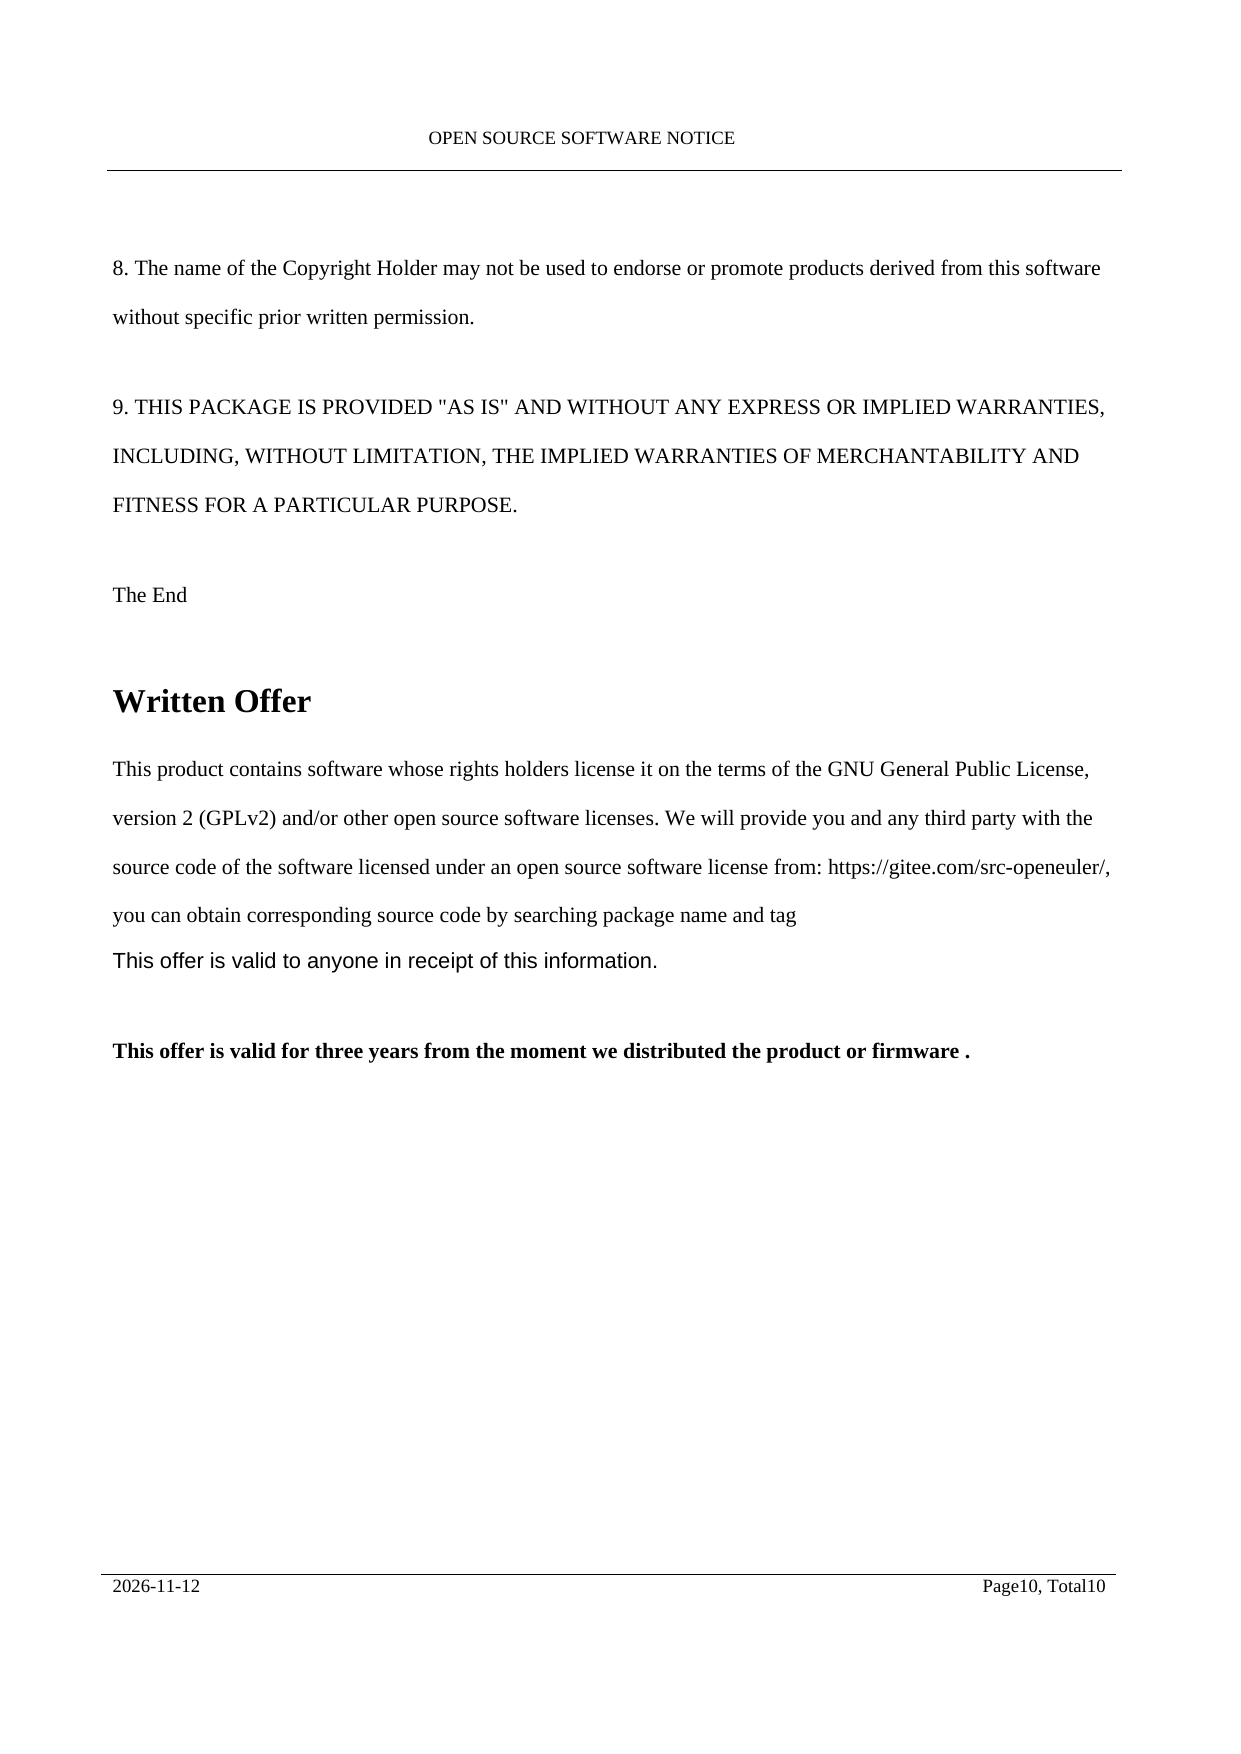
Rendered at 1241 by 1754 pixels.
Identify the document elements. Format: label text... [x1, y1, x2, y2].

text This offer is valid for three years from the moment we distributed the product or firmware . [112, 1034, 1128, 1067]
text Written Offer [112, 668, 1128, 733]
text The End [112, 578, 1128, 611]
text 8. The name of the Copyright Holder may not be used to endorse or promote products derived from this software without specific prior written permission. [112, 251, 1128, 333]
text This offer is valid to anyone in receipt of this information. [112, 944, 1128, 976]
text 9. THIS PACKAGE IS PROVIDED "AS IS" AND WITHOUT ANY EXPRESS OR IMPLIED WARRANTIES, INCLUDING, WITHOUT LIMITATION, THE IMPLIED WARRANTIES OF MERCHANTABILITY AND FITNESS FOR A PARTICULAR PURPOSE. [112, 390, 1128, 520]
text This product contains software whose rights holders license it on the terms of the GNU General Public License, version 2 (GPLv2) and/or other open source software licenses. We will provide you and any third party with the source code of the software licensed under an open source software license from: https://gitee.com/src-openeuler/, you can obtain corresponding source code by searching package name and tag [112, 752, 1128, 931]
